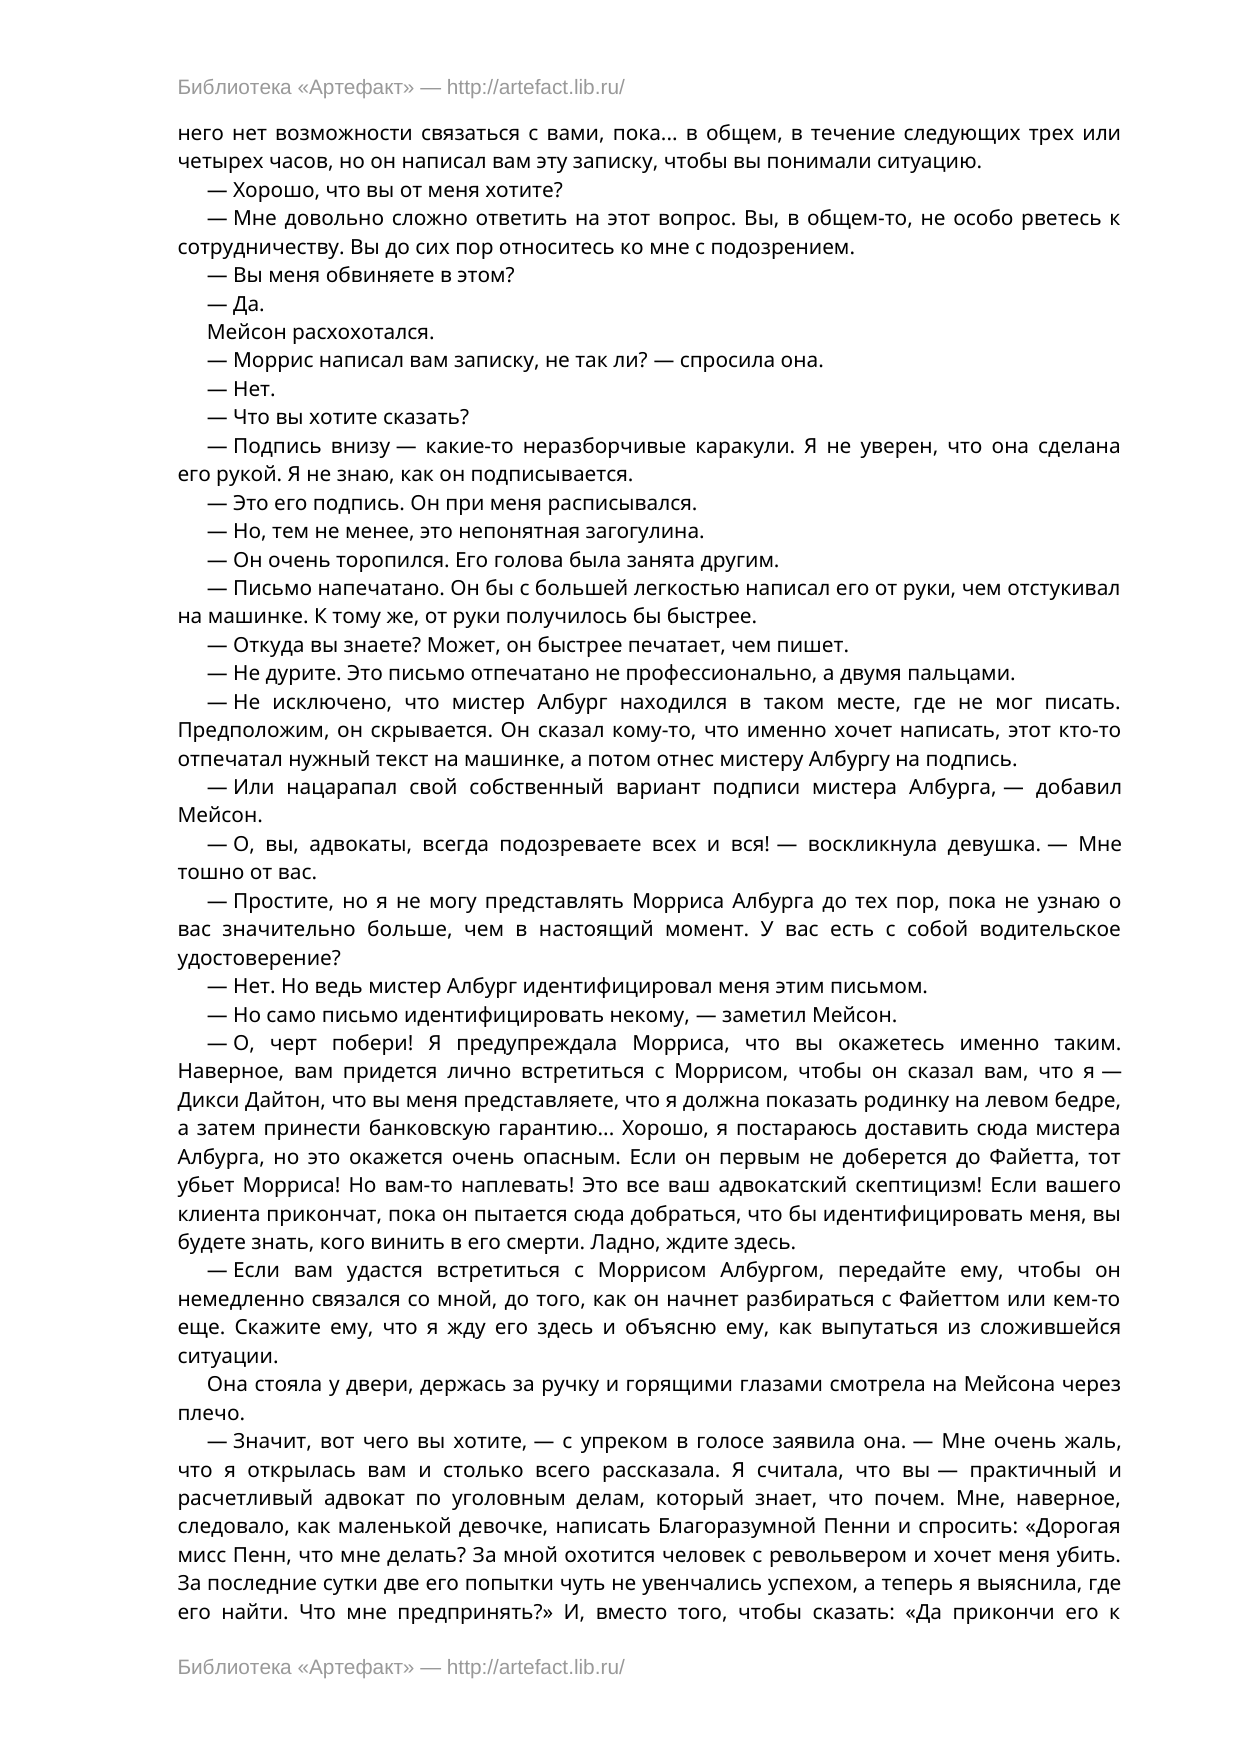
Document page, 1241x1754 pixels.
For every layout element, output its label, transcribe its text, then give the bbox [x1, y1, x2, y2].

text — Не дурите. Это письмо отпечатано не профессионально, а двумя пальцами. [177, 658, 1122, 687]
text — Подпись внизу — какие-то неразборчивые каракули. Я не уверен, что она сделана его рукой. Я не знаю, как он подписывается. [177, 431, 1122, 488]
text — Нет. [177, 374, 1122, 402]
text — Письмо напечатано. Он бы с большей легкостью написал его от руки, чем отстукивал на машинке. К тому же, от руки получилось бы быстрее. [177, 573, 1122, 630]
text — Да. [177, 289, 1122, 317]
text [177, 1426, 1122, 1625]
text — Вы меня обвиняете в этом? [177, 260, 1122, 289]
text — Откуда вы знаете? Может, он быстрее печатает, чем пишет. [177, 630, 1122, 658]
text — Он очень торопился. Его голова была занята другим. [177, 545, 1122, 573]
text — О, черт побери! Я предупреждала Морриса, что вы окажетесь именно таким. Наверное, вам придется лично встретиться с Моррисом, чтобы он сказал вам, что я — Дикси Дайтон, что вы меня представляете, что я должна показать родинку на левом бедре, а затем принести банковскую гарантию... Хорошо, я постараюсь доставить сюда мистера Албурга, но это окажется очень опасным. Если он первым не доберется до Файетта, тот убьет Морриса! Но вам-то наплевать! Это все ваш адвокатский скептицизм! Если вашего клиента прикончат, пока он пытается сюда добраться, что бы идентифицировать меня, вы будете знать, кого винить в его смерти. Ладно, ждите здесь. [177, 1028, 1122, 1256]
text — Но, тем не менее, это непонятная загогулина. [177, 516, 1122, 545]
text — Но само письмо идентифицировать некому, — заметил Мейсон. [177, 1000, 1122, 1028]
text — Если вам удастся встретиться с Моррисом Албургом, передайте ему, чтобы он немедленно связался со мной, до того, как он начнет разбираться с Файеттом или кем-то еще. Скажите ему, что я жду его здесь и объясню ему, как выпутаться из сложившейся ситуации. [177, 1256, 1122, 1369]
text — Не исключено, что мистер Албург находился в таком месте, где не мог писать. Предположим, он скрывается. Он сказал кому-то, что именно хочет написать, этот кто-то отпечатал нужный текст на машинке, а потом отнес мистеру Албургу на подпись. [177, 687, 1122, 772]
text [177, 118, 1122, 175]
text — О, вы, адвокаты, всегда подозреваете всех и вся! — воскликнула девушка. — Мне тошно от вас. [177, 829, 1122, 886]
text — Что вы хотите сказать? [177, 402, 1122, 431]
text Она стояла у двери, держась за ручку и горящими глазами смотрела на Мейсона через плечо. [177, 1369, 1122, 1426]
text — Хорошо, что вы от меня хотите? [177, 175, 1122, 203]
text — Или нацарапал свой собственный вариант подписи мистера Албурга, — добавил Мейсон. [177, 772, 1122, 829]
text — Нет. Но ведь мистер Албург идентифицировал меня этим письмом. [177, 971, 1122, 1000]
text — Это его подпись. Он при меня расписывался. [177, 488, 1122, 516]
text Мейсон расхохотался. [177, 317, 1122, 346]
text — Мне довольно сложно ответить на этот вопрос. Вы, в общем-то, не особо рветесь к сотрудничеству. Вы до сих пор относитесь ко мне с подозрением. [177, 203, 1122, 260]
text — Простите, но я не могу представлять Морриса Албурга до тех пор, пока не узнаю о вас значительно больше, чем в настоящий момент. У вас есть с собой водительское удостоверение? [177, 886, 1122, 971]
text — Моррис написал вам записку, не так ли? — спросила она. [177, 346, 1122, 374]
